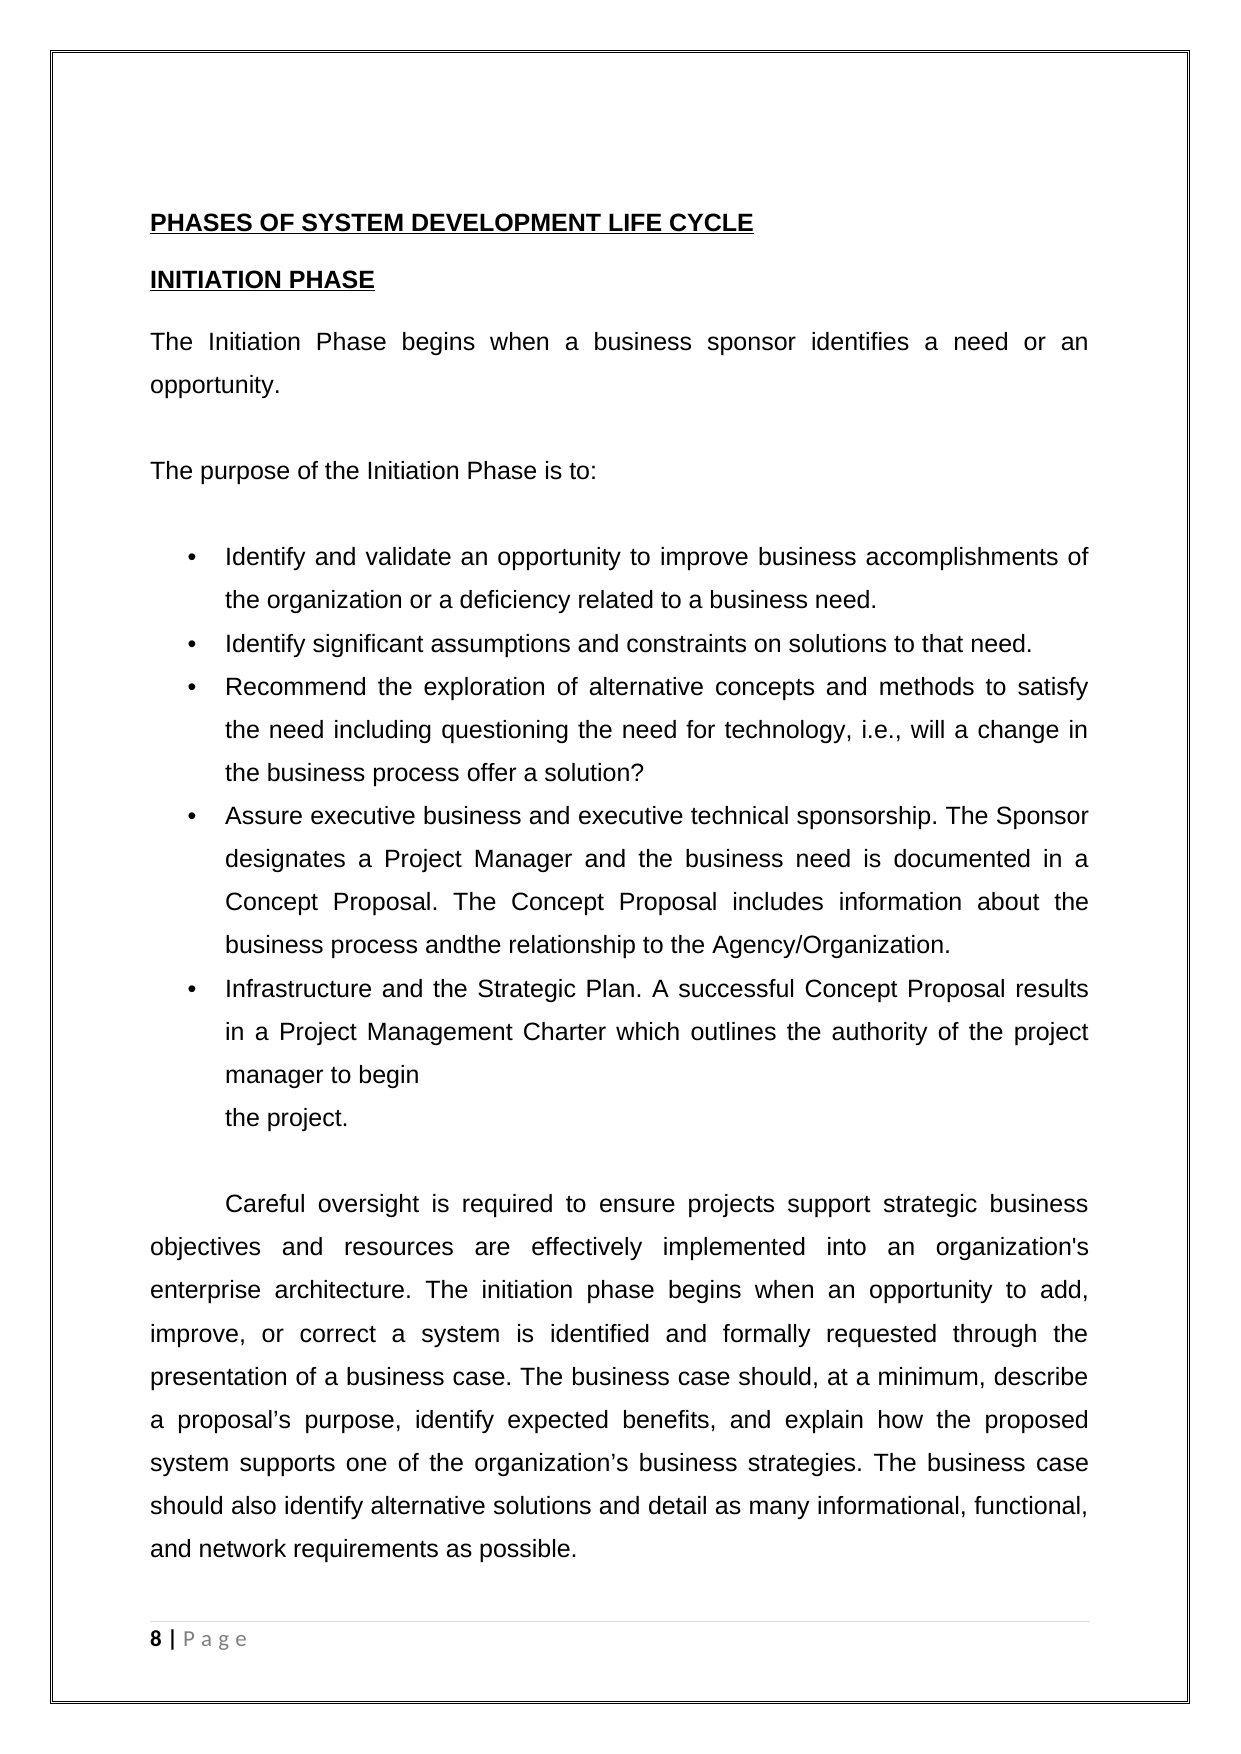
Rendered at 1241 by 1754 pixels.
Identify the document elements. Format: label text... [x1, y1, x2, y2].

list Identify significant assumptions and constraints on solutions to that need. [187, 629, 1090, 657]
list Identify and validate an opportunity to improve business accomplishments of the organization or a deficiency related to a business need. [187, 542, 1090, 614]
text The Initiation Phase begins when a business sponsor identifies a need or an opportunity. [150, 327, 1090, 399]
list Recommend the exploration of alternative concepts and methods to satisfy the need including questioning the need for technology, i.e., will a change in the business process offer a solution? [187, 672, 1090, 787]
list Infrastructure and the Strategic Plan. A successful Concept Proposal results in a Project Management Charter which outlines the authority of the project manager to begin [187, 974, 1090, 1089]
text INITIATION PHASE [150, 265, 1090, 294]
text PHASES OF SYSTEM DEVELOPMENT LIFE CYCLE [150, 207, 1090, 236]
text Careful oversight is required to ensure projects support strategic business objectives and resources are effectively implemented into an organization's enterprise architecture. The initiation phase begins when an opportunity to add, improve, or correct a system is identified and formally requested through the presentation of a business case. The business case should, at a minimum, describe a proposal’s purpose, identify expected benefits, and explain how the proposed system supports one of the organization’s business strategies. The business case should also identify alternative solutions and detail as many informational, functional, and network requirements as possible. [150, 1189, 1090, 1563]
text The purpose of the Initiation Phase is to: [150, 456, 1090, 485]
list Assure executive business and executive technical sponsorship. The Sponsor designates a Project Manager and the business need is documented in a Concept Proposal. The Concept Proposal includes information about the business process andthe relationship to the Agency/Organization. [187, 801, 1090, 959]
text the project. [150, 1103, 1090, 1132]
